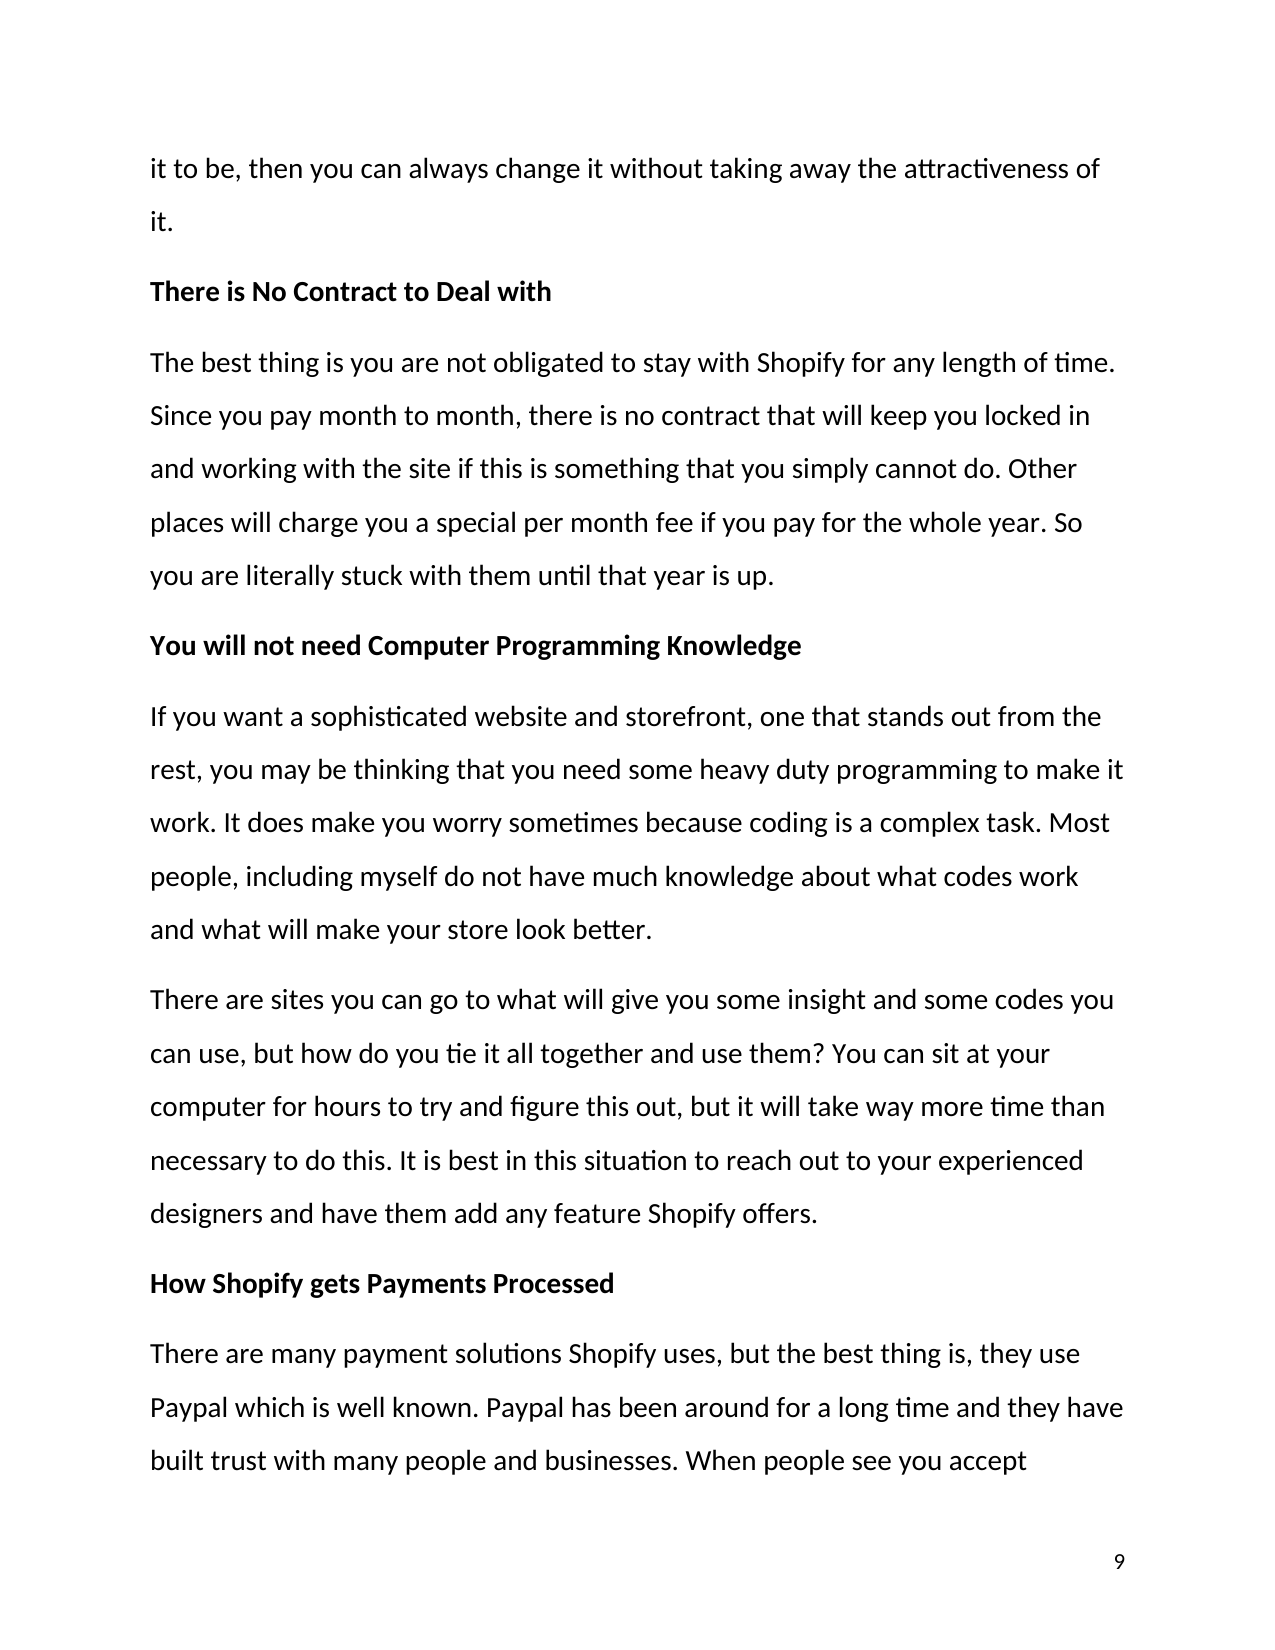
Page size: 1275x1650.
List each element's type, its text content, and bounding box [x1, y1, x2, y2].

text There is No Contract to Deal with [150, 273, 1125, 309]
text How Shopify gets Payments Processed [150, 1265, 1125, 1301]
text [150, 1335, 1125, 1478]
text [150, 150, 1125, 239]
text There are sites you can go to what will give you some insight and some codes you can use, but how do you tie it all together and use them? You can sit at your computer for hours to try and figure this out, but it will take way more time than necessary to do this. It is best in this situation to reach out to your experienced designers and have them add any feature Shopify offers. [150, 981, 1125, 1231]
text The best thing is you are not obligated to stay with Shopify for any length of time. Since you pay month to month, there is no contract that will keep you locked in and working with the site if this is something that you simply cannot do. Other places will charge you a special per month fee if you pay for the whole year. So you are literally stuck with them until that year is up. [150, 344, 1125, 593]
text You will not need Computer Programming Knowledge [150, 627, 1125, 663]
text If you want a sophisticated website and storefront, one that stands out from the rest, you may be thinking that you need some heavy duty programming to make it work. It does make you worry sometimes because coding is a complex task. Most people, including myself do not have much knowledge about what codes work and what will make your store look better. [150, 698, 1125, 947]
